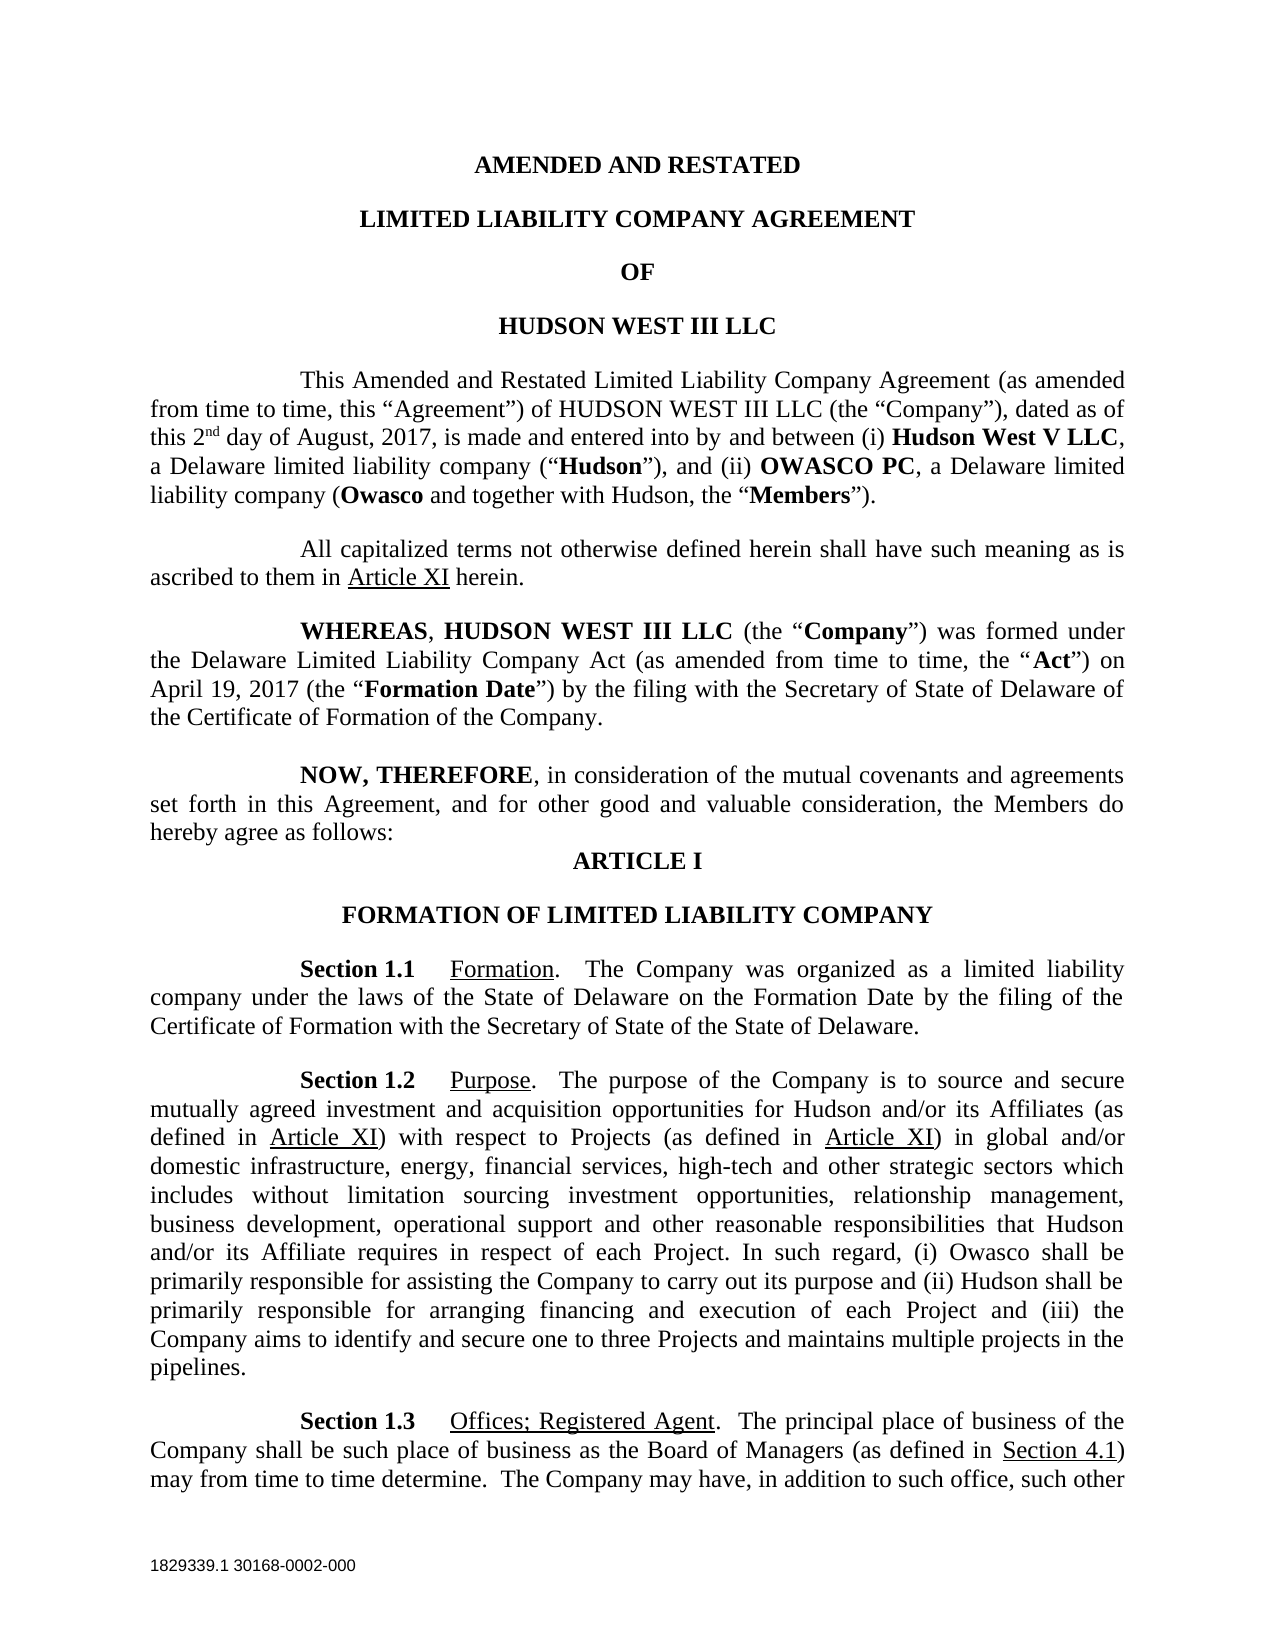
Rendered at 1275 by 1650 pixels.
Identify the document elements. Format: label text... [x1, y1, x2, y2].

text WHEREAS, HUDSON WEST III LLC (the “Company”) was formed under the Delaware Limited Liability Company Act (as amended from time to time, the “Act”) on April 19, 2017 (the “Formation Date”) by the filing with the Secretary of State of Delaware of the Certificate of Formation of the Company. [150, 616, 1125, 731]
text FORMATION OF LIMITED LIABILITY COMPANY [150, 900, 1125, 929]
text This Amended and Restated Limited Liability Company Agreement (as amended from time to time, this “Agreement”) of HUDSON WEST III LLC (the “Company”), dated as of this 2nd day of August, 2017, is made and entered into by and between (i) Hudson West V LLC, a Delaware limited liability company (“Hudson”), and (ii) Owasco PC, a Delaware limited liability company (Owasco and together with Hudson, the “Members”). [150, 365, 1125, 509]
text Section 1.1 Formation. The Company was organized as a limited liability company under the laws of the State of Delaware on the Formation Date by the filing of the Certificate of Formation with the Secretary of State of the State of Delaware. [150, 954, 1125, 1040]
text Section 1.2 Purpose. The purpose of the Company is to source and secure mutually agreed investment and acquisition opportunities for Hudson and/or its Affiliates (as defined in Article XI) with respect to Projects (as defined in Article XI) in global and/or domestic infrastructure, energy, financial services, high-tech and other strategic sectors which includes without limitation sourcing investment opportunities, relationship management, business development, operational support and other reasonable responsibilities that Hudson and/or its Affiliate requires in respect of each Project. In such regard, (i) Owasco shall be primarily responsible for assisting the Company to carry out its purpose and (ii) Hudson shall be primarily responsible for arranging financing and execution of each Project and (iii) the Company aims to identify and secure one to three Projects and maintains multiple projects in the pipelines. [150, 1065, 1125, 1381]
text OF [150, 257, 1125, 286]
text NOW, THEREFORE, in consideration of the mutual covenants and agreements set forth in this Agreement, and for other good and valuable consideration, the Members do hereby agree as follows: [150, 760, 1125, 846]
subtitle LIMITED LIABILITY COMPANY AGREEMENT [150, 204, 1125, 232]
text ARTICLE I [150, 846, 1125, 875]
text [150, 1406, 1125, 1492]
text All capitalized terms not otherwise defined herein shall have such meaning as is ascribed to them in Article XI herein. [150, 534, 1125, 591]
subtitle AMENDED AND RESTATED [150, 150, 1125, 179]
text HUDSON WEST III LLC [150, 311, 1125, 340]
